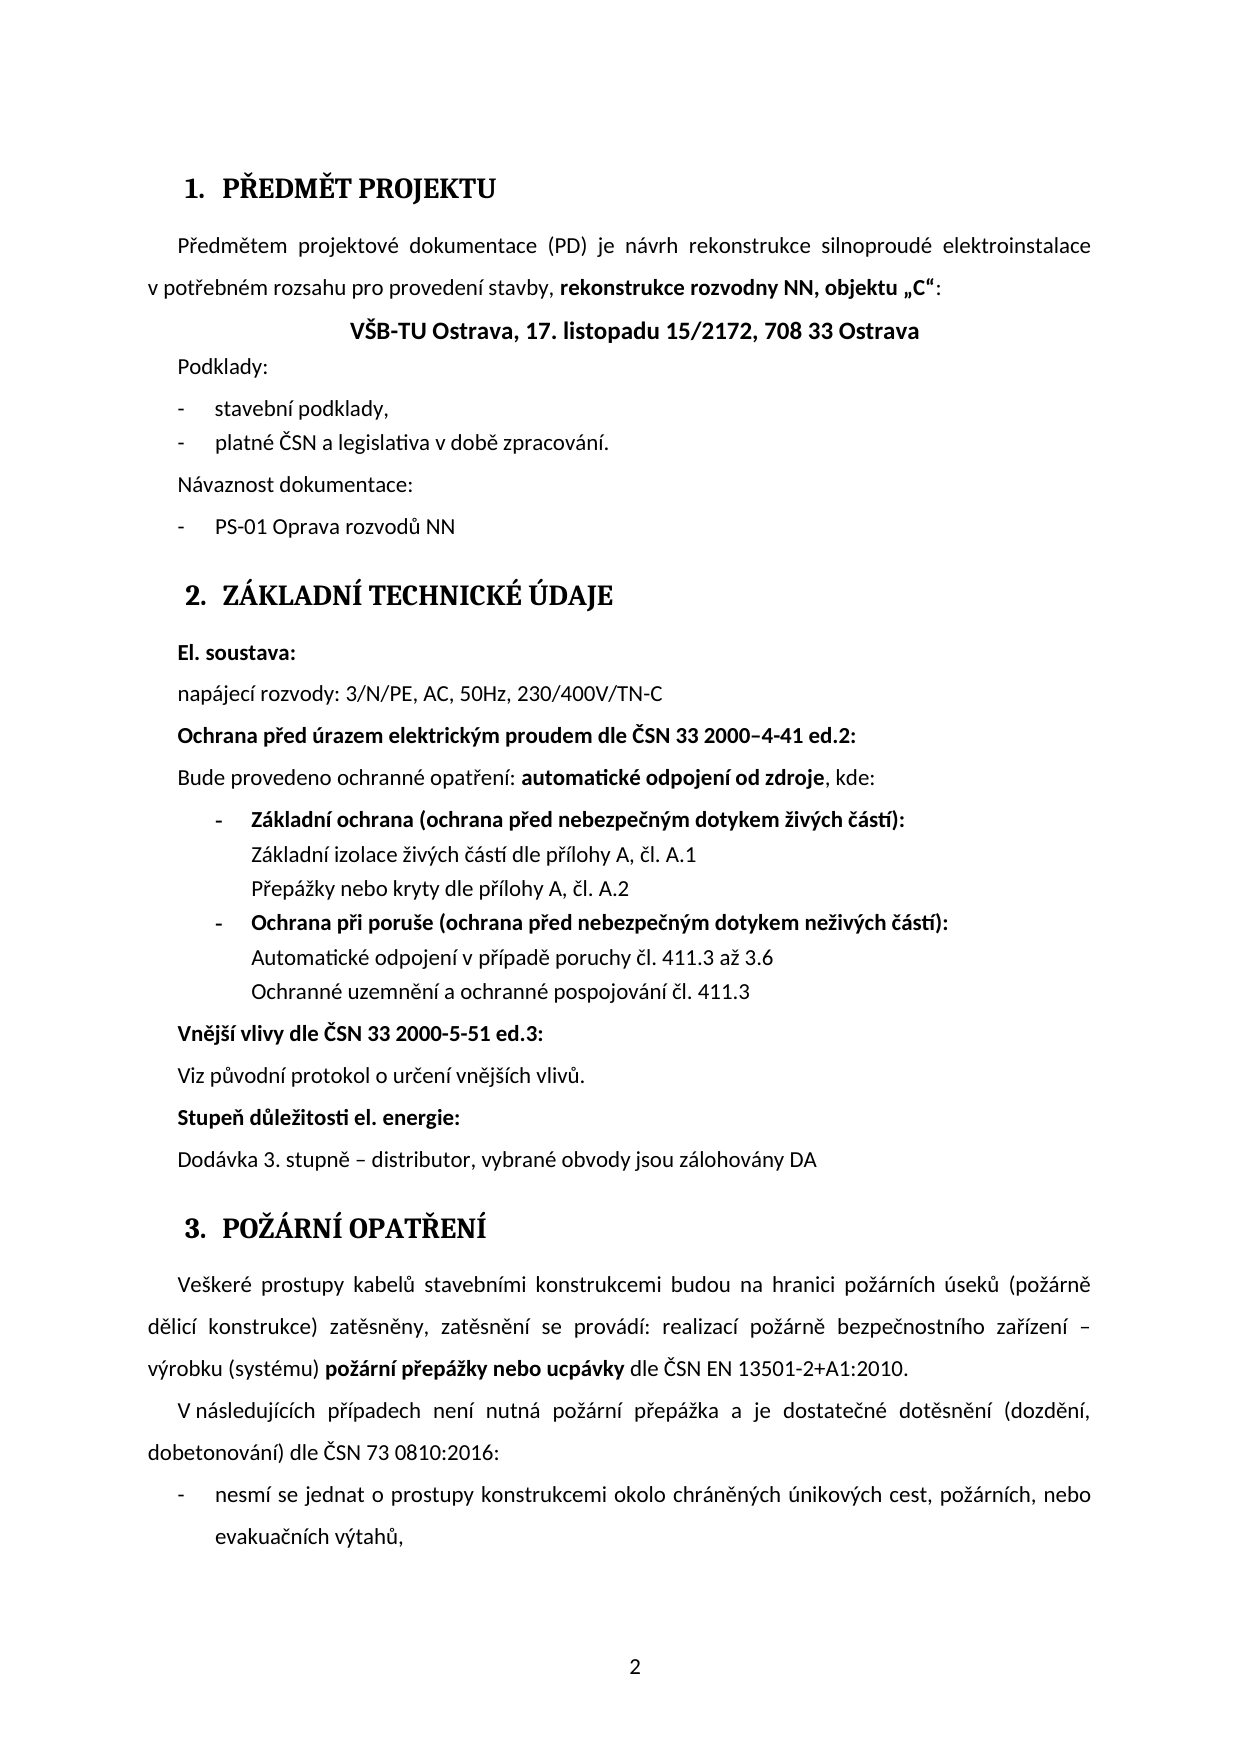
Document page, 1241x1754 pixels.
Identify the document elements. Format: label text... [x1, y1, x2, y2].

list PS-01 Oprava rozvodů NN [177, 512, 1093, 540]
text El. soustava: [148, 638, 1093, 666]
text Ochranné uzemnění a ochranné pospojování čl. 411.3 [148, 977, 1093, 1005]
list platné ČSN a legislativa v době zpracování. [177, 428, 1093, 456]
text Základní izolace živých částí dle přílohy A, čl. A.1 [148, 840, 1093, 868]
text Vnější vlivy dle ČSN 33 2000-5-51 ed.3: [148, 1019, 1093, 1047]
text VŠB-TU Ostrava, 17. listopadu 15/2172, 708 33 Ostrava [148, 315, 1093, 346]
text Podklady: [148, 352, 1093, 380]
text Přepážky nebo kryty dle přílohy A, čl. A.2 [148, 874, 1093, 902]
text Stupeň důležitosti el. energie: [148, 1103, 1093, 1131]
list Ochrana při poruše (ochrana před nebezpečným dotykem neživých částí): [215, 908, 1093, 936]
list stavební podklady, [177, 394, 1093, 422]
text Ochrana před úrazem elektrickým proudem dle ČSN 33 2000–4-41 ed.2: [148, 722, 1093, 749]
text Bude provedeno ochranné opatření: automatické odpojení od zdroje, kde: [148, 763, 1093, 792]
list Základní ochrana (ochrana před nebezpečným dotykem živých částí): [215, 806, 1093, 833]
text Předmětem projektové dokumentace (PD) je návrh rekonstrukce silnoproudé elektroinstalace v potřebném rozsahu pro provedení stavby, rekonstrukce rozvodny NN, objektu „C“: [148, 231, 1093, 301]
text Viz původní protokol o určení vnějších vlivů. [148, 1061, 1093, 1089]
subtitle PŘEDMĚT PROJEKTU [185, 173, 1093, 206]
text V následujících případech není nutná požární přepážka a je dostatečné dotěsnění (dozdění, dobetonování) dle ČSN 73 0810:2016: [148, 1396, 1093, 1466]
text Automatické odpojení v případě poruchy čl. 411.3 až 3.6 [148, 943, 1093, 971]
text Návaznost dokumentace: [177, 470, 1093, 498]
subtitle ZÁKLADNÍ TECHNICKÉ ÚDAJE [185, 579, 1093, 613]
subtitle POŽÁRNÍ OPATŘENÍ [185, 1212, 1093, 1245]
text Dodávka 3. stupně – distributor, vybrané obvody jsou zálohovány DA [148, 1145, 1093, 1173]
list nesmí se jednat o prostupy konstrukcemi okolo chráněných únikových cest, požárních, nebo evakuačních výtahů, [177, 1480, 1093, 1550]
text Veškeré prostupy kabelů stavebními konstrukcemi budou na hranici požárních úseků (požárně dělicí konstrukce) zatěsněny, zatěsnění se provádí: realizací požárně bezpečnostního zařízení – výrobku (systému) požární přepážky nebo ucpávky dle ČSN EN 13501-2+A1:2010. [148, 1270, 1093, 1382]
text napájecí rozvody: 3/N/PE, AC, 50Hz, 230/400V/TN-C [148, 679, 1093, 708]
